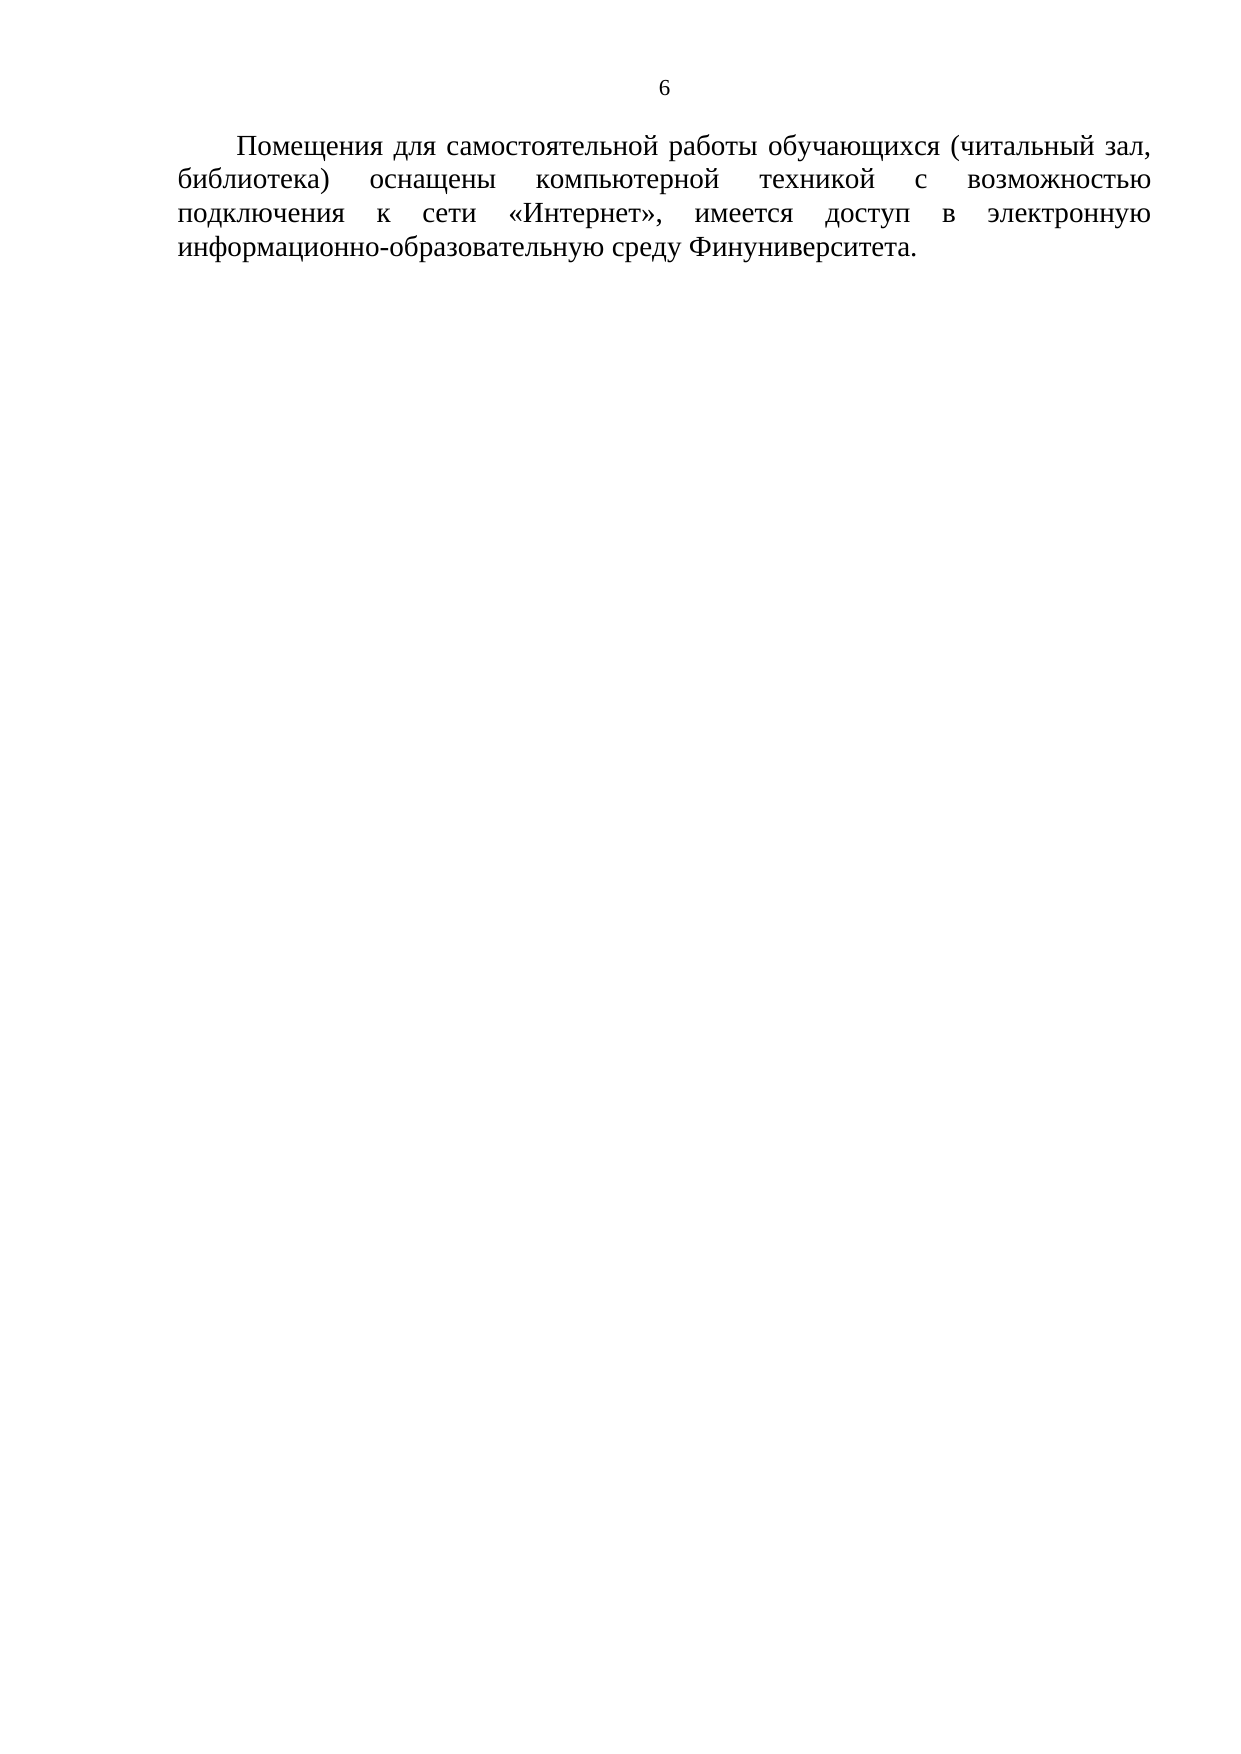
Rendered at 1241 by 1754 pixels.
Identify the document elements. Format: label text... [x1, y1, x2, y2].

text Помещения для самостоятельной работы обучающихся (читальный зал, библиотека) оснащены компьютерной техникой с возможностью подключения к сети «Интернет», имеется доступ в электронную информационно-образовательную среду Финуниверситета. [177, 128, 1152, 262]
